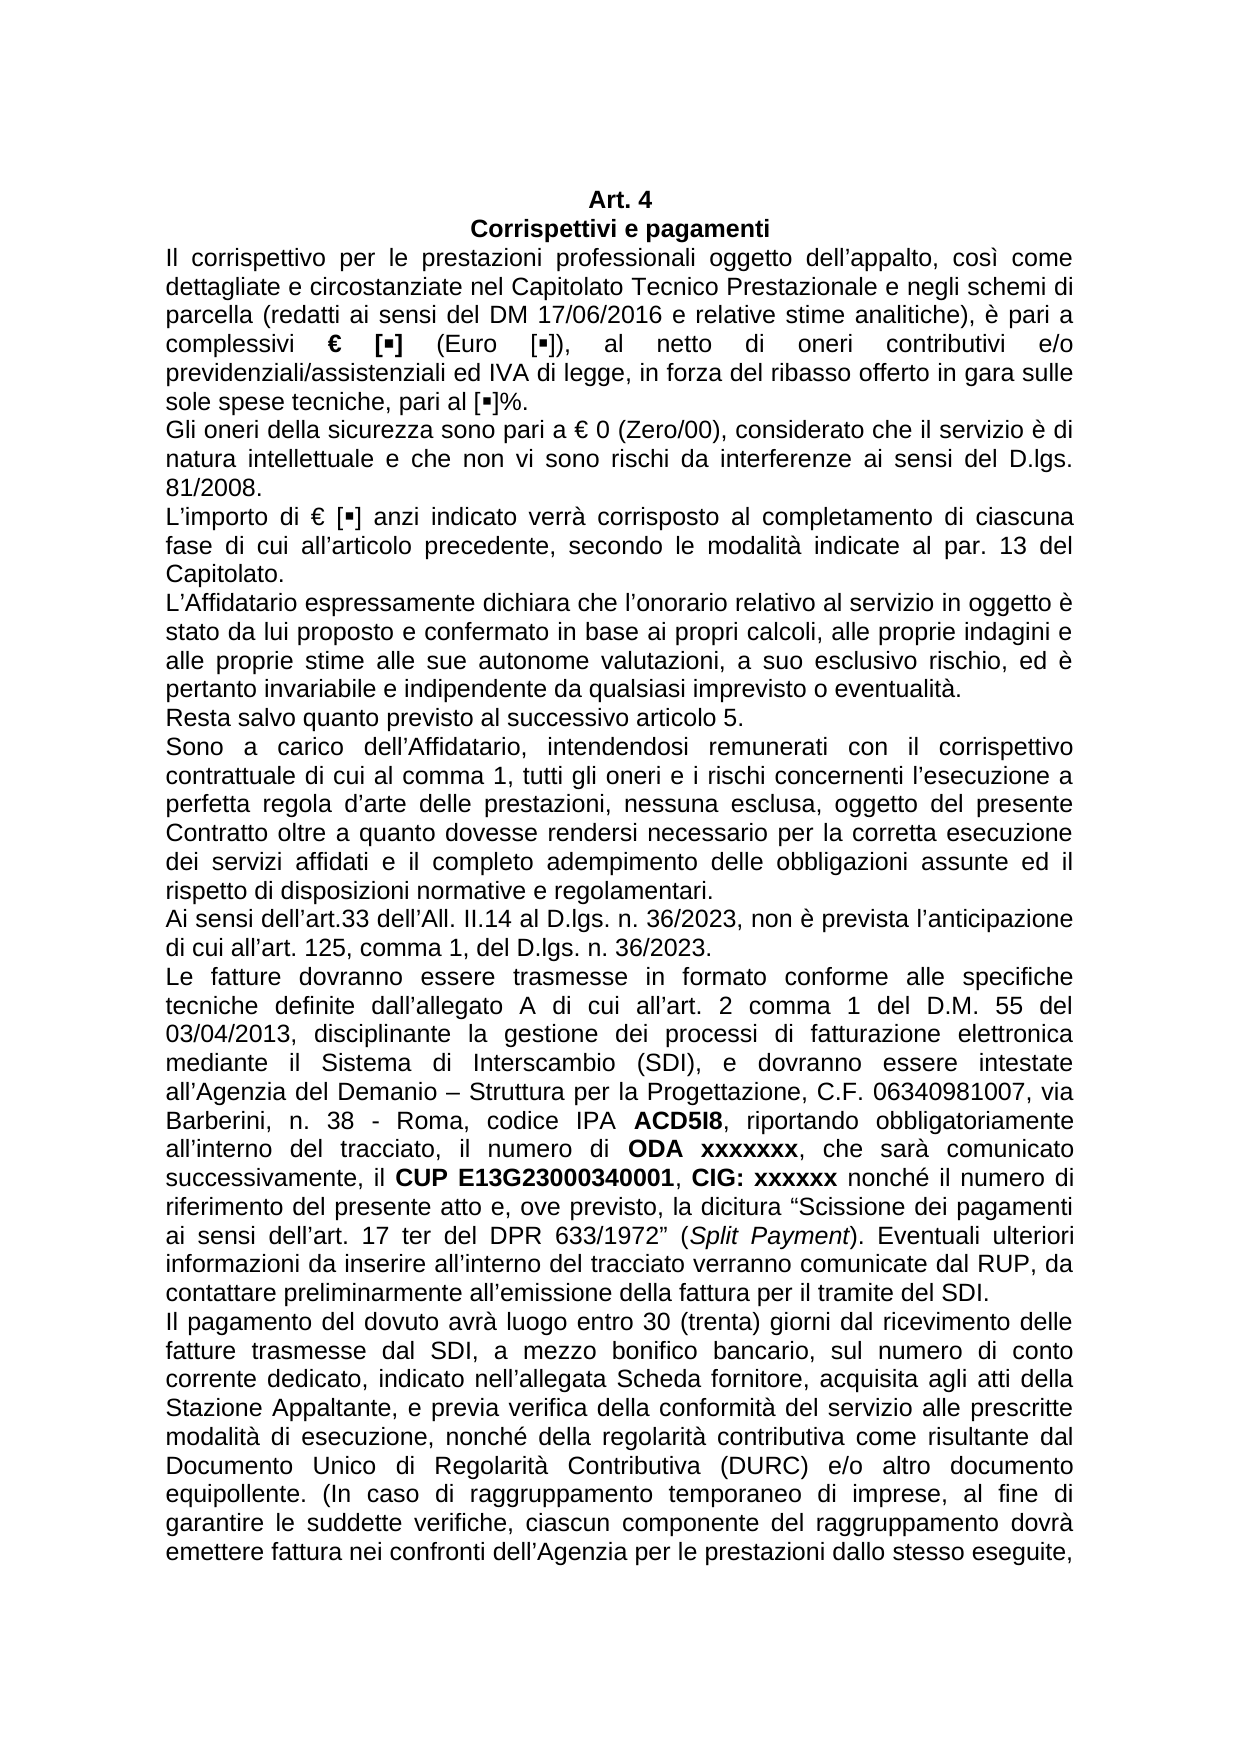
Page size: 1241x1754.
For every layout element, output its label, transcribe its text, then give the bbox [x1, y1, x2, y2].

text Resta salvo quanto previsto al successivo articolo 5. [165, 703, 1075, 732]
text Gli oneri della sicurezza sono pari a € 0 (Zero/00), considerato che il servizio è di natura intellettuale e che non vi sono rischi da interferenze ai sensi del D.lgs. 81/2008. [165, 416, 1075, 502]
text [165, 1307, 1075, 1566]
text Art. 4 [165, 185, 1075, 214]
text Il corrispettivo per le prestazioni professionali oggetto dell’appalto, così come dettagliate e circostanziate nel Capitolato Tecnico Prestazionale e negli schemi di parcella (redatti ai sensi del DM 17/06/2016 e relative stime analitiche), è pari a complessivi € [] (Euro []), al netto di oneri contributivi e/o previdenziali/assistenziali ed IVA di legge, in forza del ribasso offerto in gara sulle sole spese tecniche, pari al []%. [165, 243, 1075, 416]
text Sono a carico dell’Affidatario, intendendosi remunerati con il corrispettivo contrattuale di cui al comma 1, tutti gli oneri e i rischi concernenti l’esecuzione a perfetta regola d’arte delle prestazioni, nessuna esclusa, oggetto del presente Contratto oltre a quanto dovesse rendersi necessario per la corretta esecuzione dei servizi affidati e il completo adempimento delle obbligazioni assunte ed il rispetto di disposizioni normative e regolamentari. [165, 732, 1075, 904]
text Le fatture dovranno essere trasmesse in formato conforme alle specifiche tecniche definite dall’allegato A di cui all’art. 2 comma 1 del D.M. 55 del 03/04/2013, disciplinante la gestione dei processi di fatturazione elettronica mediante il Sistema di Interscambio (SDI), e dovranno essere intestate all’Agenzia del Demanio – Struttura per la Progettazione, C.F. 06340981007, via Barberini, n. 38 - Roma, codice IPA ACD5I8, riportando obbligatoriamente all’interno del tracciato, il numero di ODA xxxxxxx, che sarà comunicato successivamente, il CUP E13G23000340001, CIG: xxxxxx nonché il numero di riferimento del presente atto e, ove previsto, la dicitura “Scissione dei pagamenti ai sensi dell’art. 17 ter del DPR 633/1972” (Split Payment). Eventuali ulteriori informazioni da inserire all’interno del tracciato verranno comunicate dal RUP, da contattare preliminarmente all’emissione della fattura per il tramite del SDI. [165, 962, 1075, 1307]
text Corrispettivi e pagamenti [165, 214, 1075, 243]
text Ai sensi dell’art.33 dell’All. II.14 al D.lgs. n. 36/2023, non è prevista l’anticipazione di cui all’art. 125, comma 1, del D.lgs. n. 36/2023. [165, 904, 1075, 962]
text L’importo di € [] anzi indicato verrà corrisposto al completamento di ciascuna fase di cui all’articolo precedente, secondo le modalità indicate al par. 13 del Capitolato. [165, 502, 1075, 588]
text L’Affidatario espressamente dichiara che l’onorario relativo al servizio in oggetto è stato da lui proposto e confermato in base ai propri calcoli, alle proprie indagini e alle proprie stime alle sue autonome valutazioni, a suo esclusivo rischio, ed è pertanto invariabile e indipendente da qualsiasi imprevisto o eventualità. [165, 588, 1075, 703]
